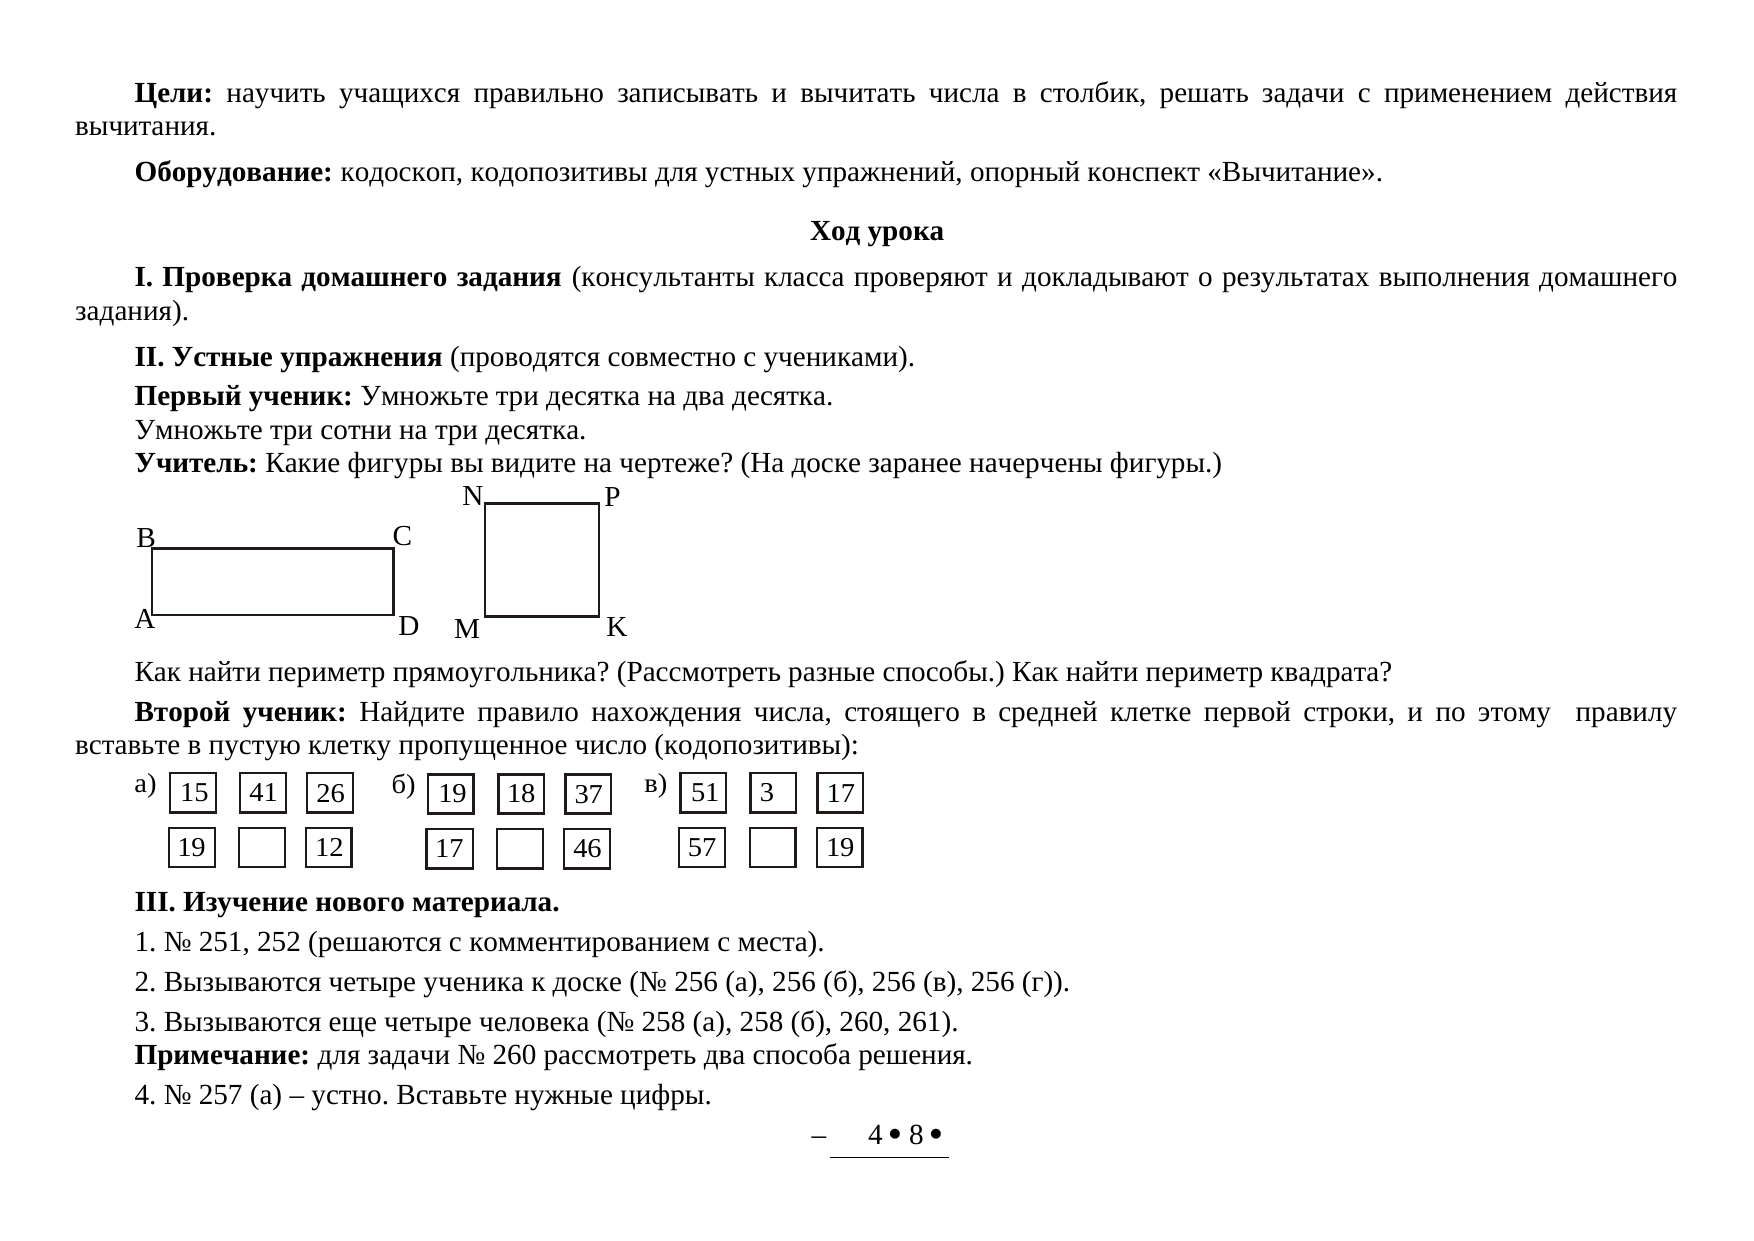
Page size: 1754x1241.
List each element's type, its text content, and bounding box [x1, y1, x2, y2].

text I. Проверка домашнего задания (консультанты класса проверяют и докладывают о результатах выполнения домашнего задания). [75, 259, 1679, 326]
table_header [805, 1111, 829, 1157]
text Учитель: Какие фигуры вы видите на чертеже? (На доске заранее начерчены фигуры.) [75, 446, 1679, 479]
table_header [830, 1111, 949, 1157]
text Оборудование: кодоскоп, кодопозитивы для устных упражнений, опорный конспект «Вычитание». [75, 154, 1679, 188]
text Ход урока [75, 213, 1679, 247]
text 3. Вызываются еще четыре человека (№ 258 (а), 258 (б), 260, 261). [75, 1004, 1679, 1037]
text III. Изучение нового материала. [75, 884, 1679, 918]
text 2. Вызываются четыре ученика к доске (№ 256 (а), 256 (б), 256 (в), 256 (г)). [75, 964, 1679, 998]
text Второй ученик: Найдите правило нахождения числа, стоящего в средней клетке первой строки, и по этому правилу вставьте в пустую клетку пропущенное число (кодопозитивы): [75, 694, 1679, 761]
text Первый ученик: Умножьте три десятка на два десятка. [75, 378, 1679, 412]
text II. Устные упражнения (проводятся совместно с учениками). [75, 339, 1679, 372]
text 1. № 251, 252 (решаются с комментированием с места). [75, 924, 1679, 958]
text Примечание: для задачи № 260 рассмотреть два способа решения. [75, 1037, 1679, 1071]
text Цели: научить учащихся правильно записывать и вычитать числа в столбик, решать задачи с применением действия вычитания. [75, 75, 1679, 142]
text Умножьте три сотни на три десятка. [75, 412, 1679, 446]
text 4. № 257 (а) – устно. Вставьте нужные цифры. [75, 1077, 1679, 1111]
text Как найти периметр прямоугольника? (Рассмотреть разные способы.) Как найти периметр квадрата? [75, 654, 1679, 688]
